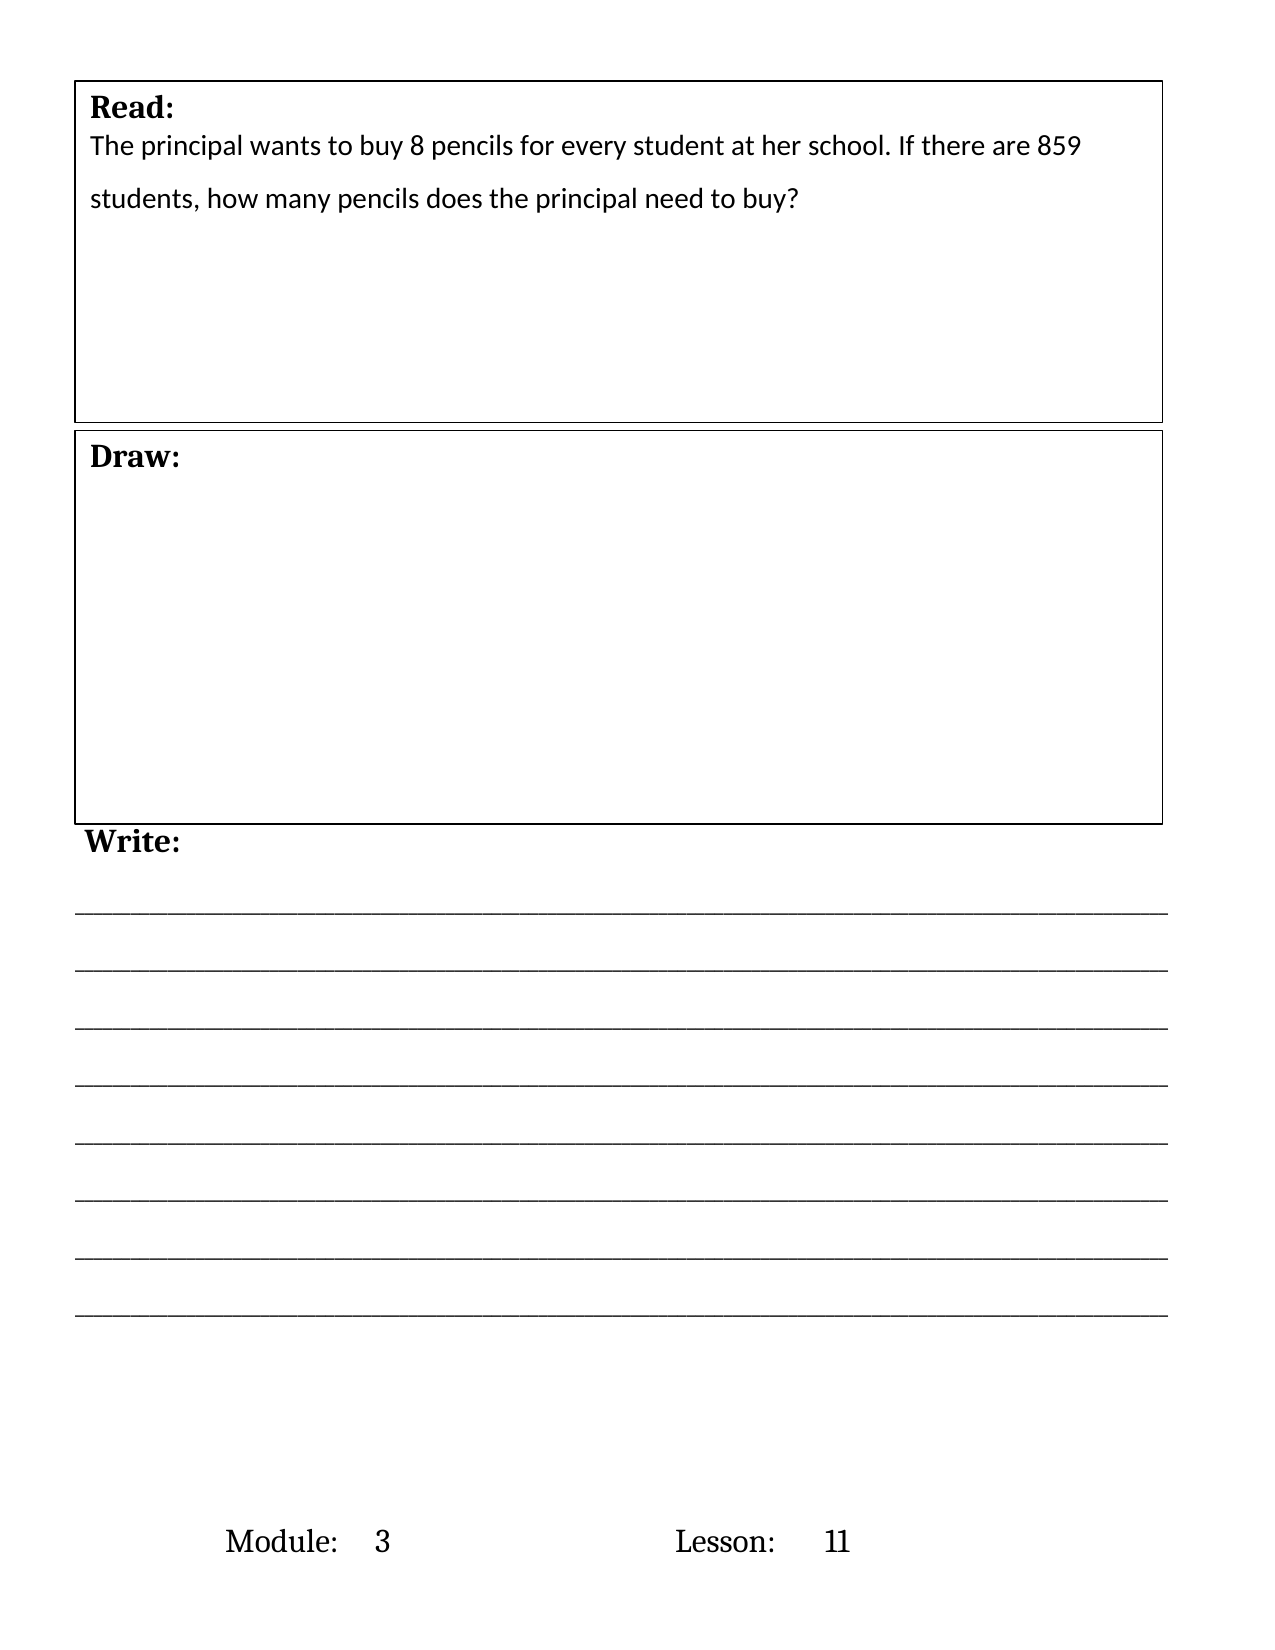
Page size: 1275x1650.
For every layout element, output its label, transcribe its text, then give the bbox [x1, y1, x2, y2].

text Module: 3 Lesson: 11 [75, 1522, 1200, 1560]
text Write: [84, 822, 1200, 861]
text ______________________________________________________________________________________________________________________ [75, 1234, 1200, 1263]
text ______________________________________________________________________________________________________________________ [75, 1004, 1200, 1033]
text ______________________________________________________________________________________________________________________ [75, 1062, 1200, 1091]
text ______________________________________________________________________________________________________________________ [75, 947, 1200, 976]
text ______________________________________________________________________________________________________________________ [75, 1119, 1200, 1148]
text ______________________________________________________________________________________________________________________ [75, 1177, 1200, 1206]
text ______________________________________________________________________________________________________________________ [75, 889, 1200, 918]
text ______________________________________________________________________________________________________________________ [75, 1292, 1200, 1321]
